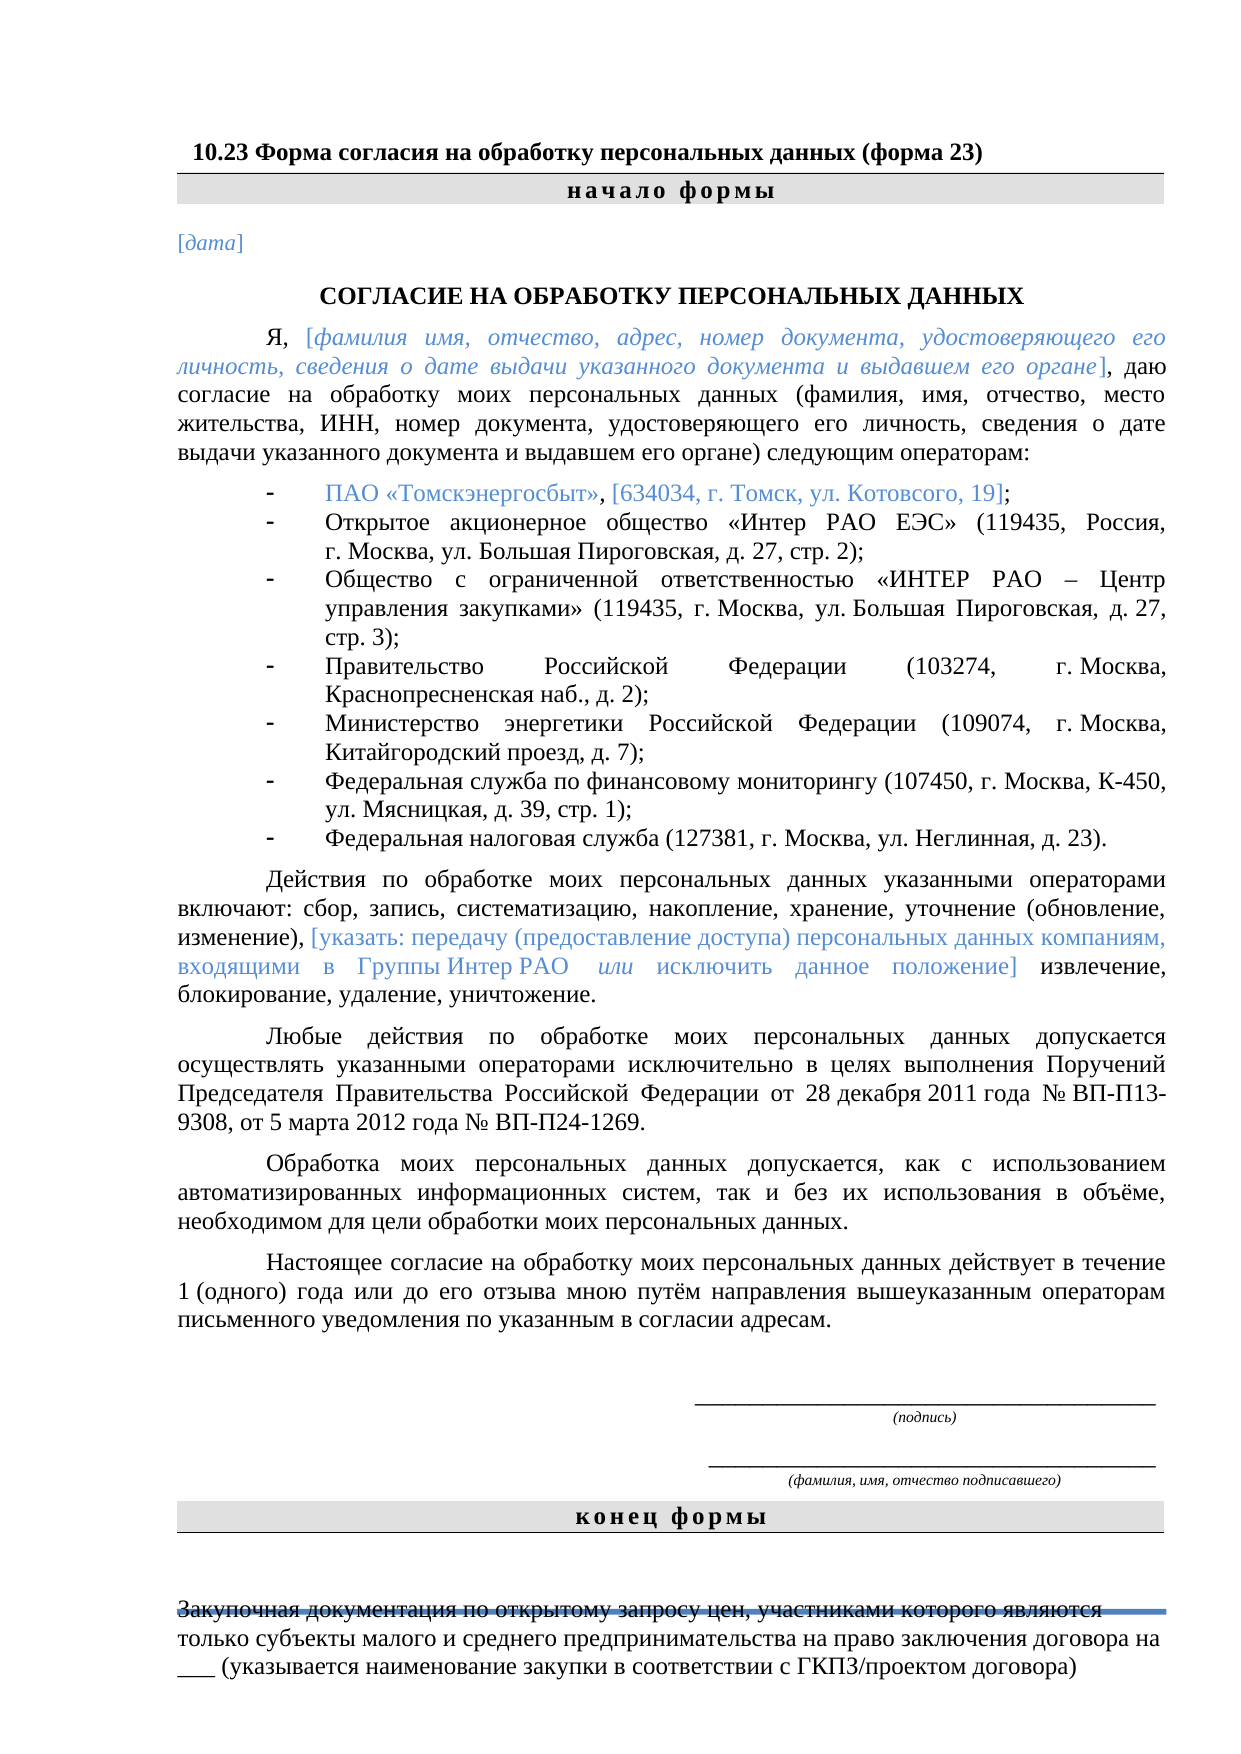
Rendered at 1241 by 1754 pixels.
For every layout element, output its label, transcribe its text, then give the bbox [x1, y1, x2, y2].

list Общество с ограниченной ответственностью «ИНТЕР РАО – Центр управления закупками» (119435, г. Москва, ул. Большая Пироговская, д. 27, стр. 3); [266, 564, 1167, 651]
text Настоящее согласие на обработку моих персональных данных действует в течение 1 (одного) года или до его отзыва мною путём направления вышеуказанным операторам письменного уведомления по указанным в согласии адресам. [177, 1247, 1167, 1333]
text конец формы [177, 1501, 1164, 1532]
text Я, [фамилия имя, отчество, адрес, номер документа, удостоверяющего его личность, сведения о дате выдачи указанного документа и выдавшем его органе], даю согласие на обработку моих персональных данных (фамилия, имя, отчество, место жительства, ИНН, номер документа, удостоверяющего его личность, сведения о дате выдачи указанного документа и выдавшем его органе) следующим операторам: [177, 322, 1167, 466]
list Федеральная налоговая служба (127381, г. Москва, ул. Неглинная, д. 23). [266, 823, 1167, 852]
list Министерство энергетики Российской Федерации (109074, г. Москва, Китайгородский проезд, д. 7); [266, 708, 1167, 766]
list Правительство Российской Федерации (103274, г. Москва, Краснопресненская наб., д. 2); [266, 651, 1167, 708]
text Любые действия по обработке моих персональных данных допускается осуществлять указанными операторами исключительно в целях выполнения Поручений Председателя Правительства Российской Федерации от 28 декабря 2011 года № ВП-П13-9308, от 5 марта 2012 года № ВП-П24-1269. [177, 1021, 1167, 1136]
list Открытое акционерное общество «Интер РАО ЕЭС» (119435, Россия, г. Москва, ул. Большая Пироговская, д. 27, стр. 2); [266, 507, 1167, 564]
text [дата] [177, 229, 1167, 256]
text начало формы [177, 174, 1164, 204]
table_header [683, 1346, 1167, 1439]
text Действия по обработке моих персональных данных указанными операторами включают: сбор, запись, систематизацию, накопление, хранение, уточнение (обновление, изменение), [указать: передачу (предоставление доступа) персональных данных компаниям, входящими в Группы Интер РАО или исключить данное положение] извлечение, блокирование, удаление, уничтожение. [177, 864, 1167, 1008]
text СОГЛАСИЕ НА ОБРАБОТКУ ПЕРСОНАЛЬНЫХ ДАННЫХ [177, 281, 1167, 309]
list Федеральная служба по финансовому мониторингу (107450, г. Москва, К-450, ул. Мясницкая, д. 39, стр. 1); [266, 766, 1167, 823]
text 10.23 Форма согласия на обработку персональных данных (форма 23) [192, 137, 1167, 166]
list ПАО «Томскэнергосбыт», [634034, г. Томск, ул. Котовсого, 19]; [266, 478, 1167, 507]
text Обработка моих персональных данных допускается, как с использованием автоматизированных информационных систем, так и без их использования в объёме, необходимом для цели обработки моих персональных данных. [177, 1148, 1167, 1234]
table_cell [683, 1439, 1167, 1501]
